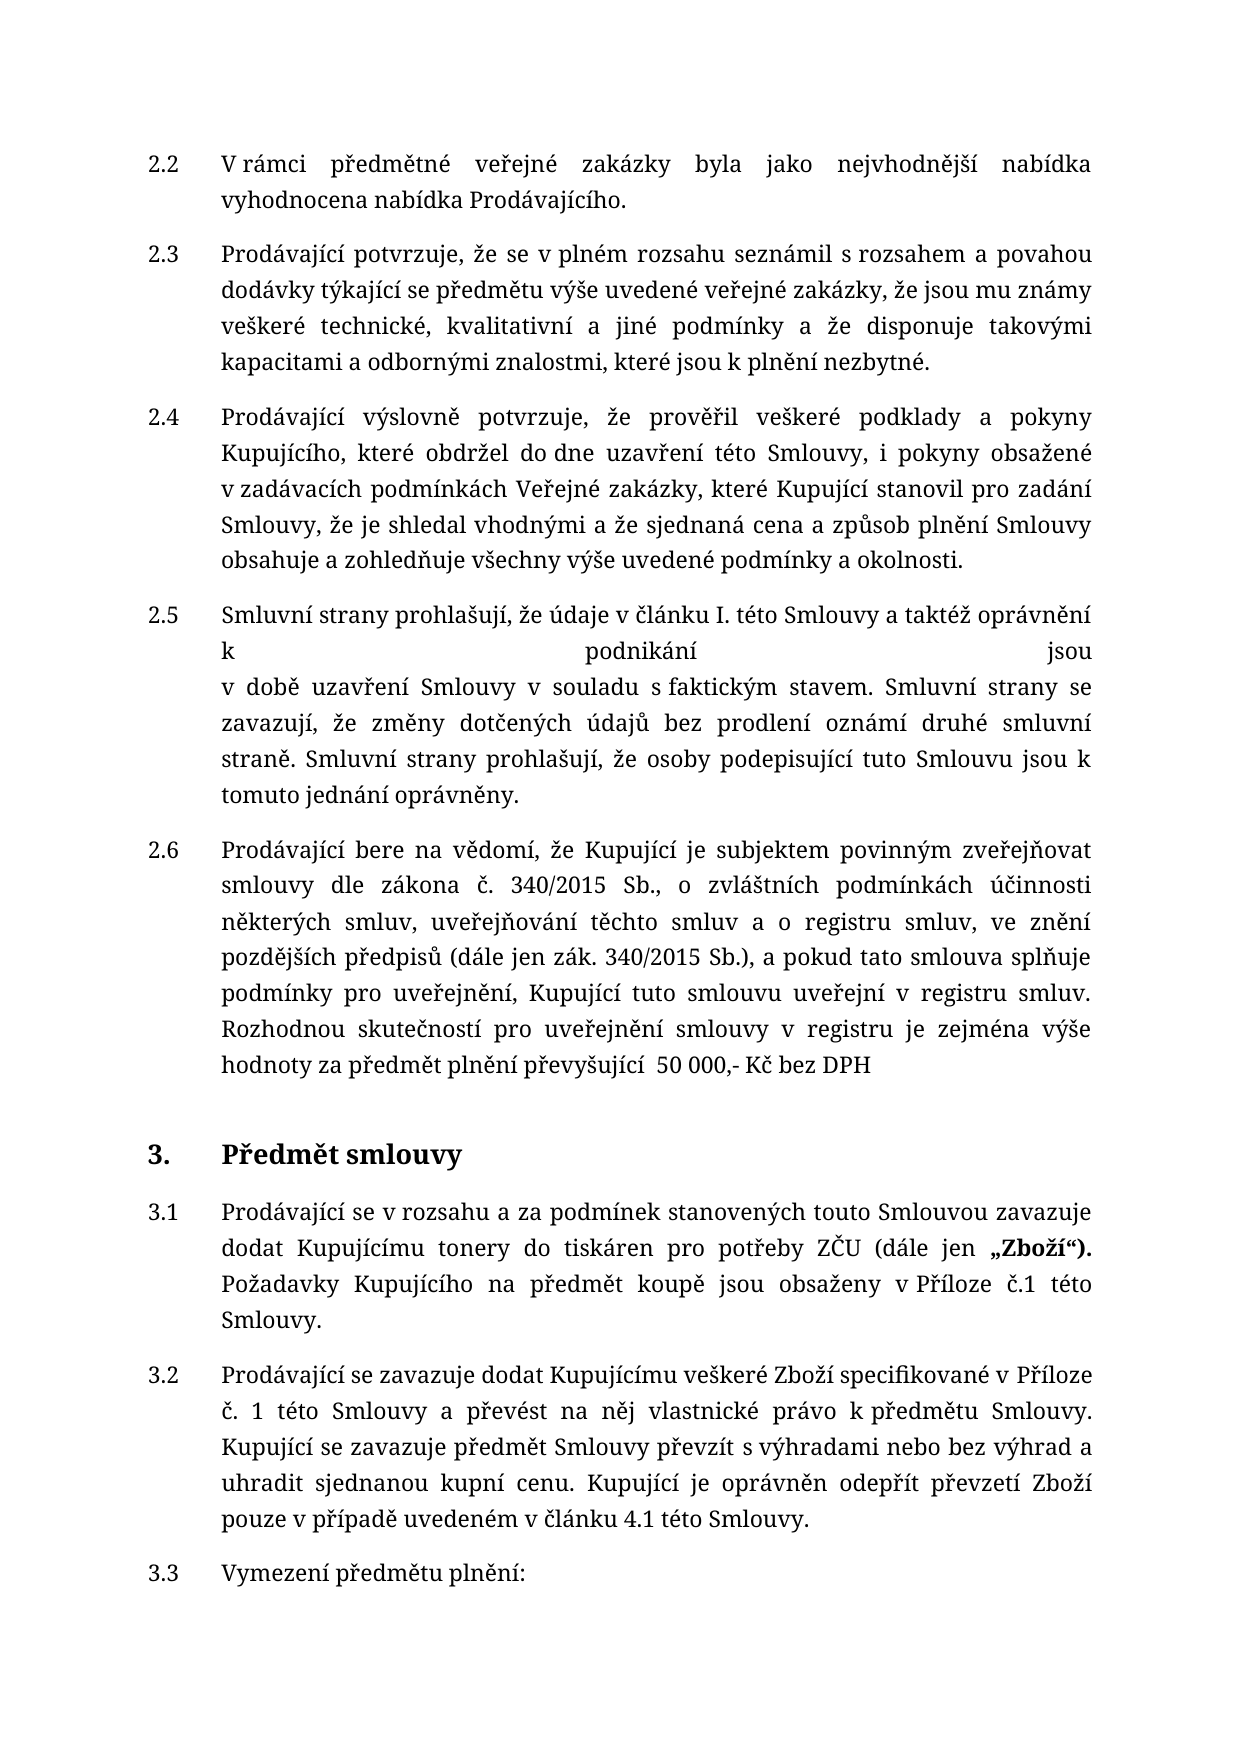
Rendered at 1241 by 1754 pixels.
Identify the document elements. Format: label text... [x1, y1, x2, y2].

text 3.1 Prodávající se v rozsahu a za podmínek stanovených touto Smlouvou zavazuje dodat Kupujícímu tonery do tiskáren pro potřeby ZČU (dále jen „Zboží“). Požadavky Kupujícího na předmět koupě jsou obsaženy v Příloze č.1 této Smlouvy. [148, 1196, 1093, 1335]
text 3. Předmět smlouvy [148, 1135, 1093, 1172]
text 2.3 Prodávající potvrzuje, že se v plném rozsahu seznámil s rozsahem a povahou dodávky týkající se předmětu výše uvedené veřejné zakázky, že jsou mu známy veškeré technické, kvalitativní a jiné podmínky a že disponuje takovými kapacitami a odbornými znalostmi, které jsou k plnění nezbytné. [148, 238, 1093, 377]
text 2.2 V rámci předmětné veřejné zakázky byla jako nejvhodnější nabídka vyhodnocena nabídka Prodávajícího. [148, 148, 1093, 215]
text 2.5 Smluvní strany prohlašují, že údaje v článku I. této Smlouvy a taktéž oprávnění k podnikání jsou v době uzavření Smlouvy v souladu s faktickým stavem. Smluvní strany se zavazují, že změny dotčených údajů bez prodlení oznámí druhé smluvní straně. Smluvní strany prohlašují, že osoby podepisující tuto Smlouvu jsou k tomuto jednání oprávněny. [148, 599, 1093, 810]
text 3.2 Prodávající se zavazuje dodat Kupujícímu veškeré Zboží specifikované v Příloze č. 1 této Smlouvy a převést na něj vlastnické právo k předmětu Smlouvy. Kupující se zavazuje předmět Smlouvy převzít s výhradami nebo bez výhrad a uhradit sjednanou kupní cenu. Kupující je oprávněn odepřít převzetí Zboží pouze v případě uvedeném v článku 4.1 této Smlouvy. [148, 1359, 1093, 1534]
text 3.3 Vymezení předmětu plnění: [148, 1557, 1093, 1588]
text 2.6 Prodávající bere na vědomí, že Kupující je subjektem povinným zveřejňovat smlouvy dle zákona č. 340/2015 Sb., o zvláštních podmínkách účinnosti některých smluv, uveřejňování těchto smluv a o registru smluv, ve znění pozdějších předpisů (dále jen zák. 340/2015 Sb.), a pokud tato smlouva splňuje podmínky pro uveřejnění, Kupující tuto smlouvu uveřejní v registru smluv. Rozhodnou skutečností pro uveřejnění smlouvy v registru je zejména výše hodnoty za předmět plnění převyšující 50 000,- Kč bez DPH [148, 833, 1093, 1080]
text 2.4 Prodávající výslovně potvrzuje, že prověřil veškeré podklady a pokyny Kupujícího, které obdržel do dne uzavření této Smlouvy, i pokyny obsažené v zadávacích podmínkách Veřejné zakázky, které Kupující stanovil pro zadání Smlouvy, že je shledal vhodnými a že sjednaná cena a způsob plnění Smlouvy obsahuje a zohledňuje všechny výše uvedené podmínky a okolnosti. [148, 401, 1093, 576]
